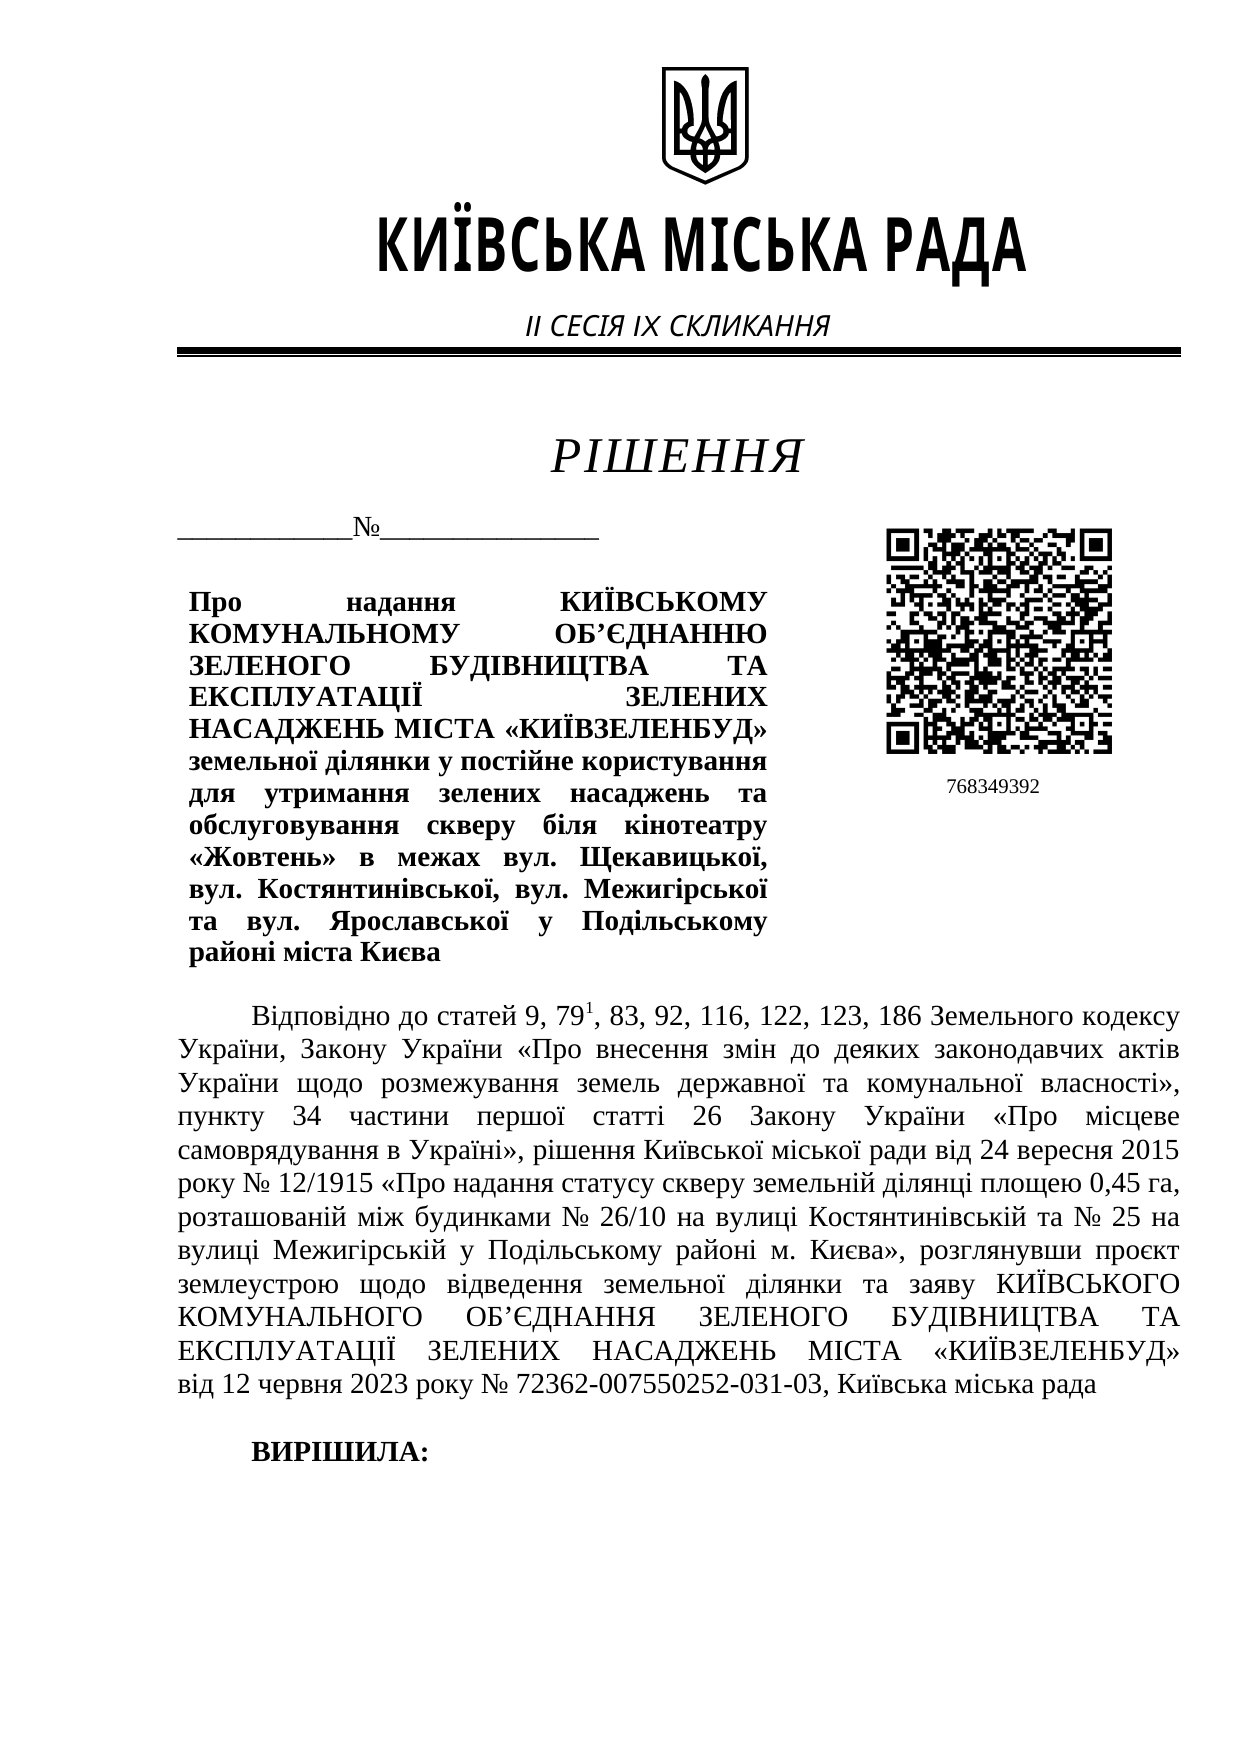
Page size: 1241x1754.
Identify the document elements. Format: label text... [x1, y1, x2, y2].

text КИЇВСЬКА МІСЬКА РАДА [222, 191, 1181, 293]
subtitle II сесія IX скликання [177, 306, 1181, 347]
text ____________№_______________ [177, 509, 1181, 542]
picture [660, 67, 751, 186]
picture [868, 511, 1130, 772]
text ВИРІШИЛА: [177, 1434, 1181, 1467]
subtitle РІШЕННЯ [177, 426, 1181, 483]
text Відповідно до статей 9, 791, 83, 92, 116, 122, 123, 186 Земельного кодексу України, Закону України «Про внесення змін до деяких законодавчих актів України щодо розмежування земель державної та комунальної власності», пункту 34 частини першої статті 26 Закону України «Про місцеве самоврядування в Україні», рішення Київської міської ради від 24 вересня 2015 року № 12/1915 «Про надання статусу скверу земельній ділянці площею 0,45 га, розташованій між будинками № 26/10 на вулиці Костянтинівській та № 25 на вулиці Межигірській у Подільському районі м. Києва», розглянувши проєкт землеустрою щодо відведення земельної ділянки та заяву КИЇВСЬКОГО КОМУНАЛЬНОГО ОБ’ЄДНАННЯ ЗЕЛЕНОГО БУДІВНИЦТВА ТА ЕКСПЛУАТАЦІЇ ЗЕЛЕНИХ НАСАДЖЕНЬ МІСТА «КИЇВЗЕЛЕНБУД» від 12 червня 2023 року № 72362-007550252-031-03, Київська міська рада [177, 998, 1181, 1400]
table_header Про надання КИЇВСЬКОМУ КОМУНАЛЬНОМУ ОБ’ЄДНАННЮ ЗЕЛЕНОГО БУДІВНИЦТВА ТА ЕКСПЛУАТАЦІЇ ЗЕЛЕНИХ НАСАДЖЕНЬ МІСТА «КИЇВЗЕЛЕНБУД» земельної ділянки у постійне користування для утримання зелених насаджень та обслуговування скверу біля кінотеатру «Жовтень» в межах вул. Щекавицької, вул. Костянтинівської, вул. Межигірської та вул. Ярославської у Подільському районі міста Києва [177, 586, 779, 968]
